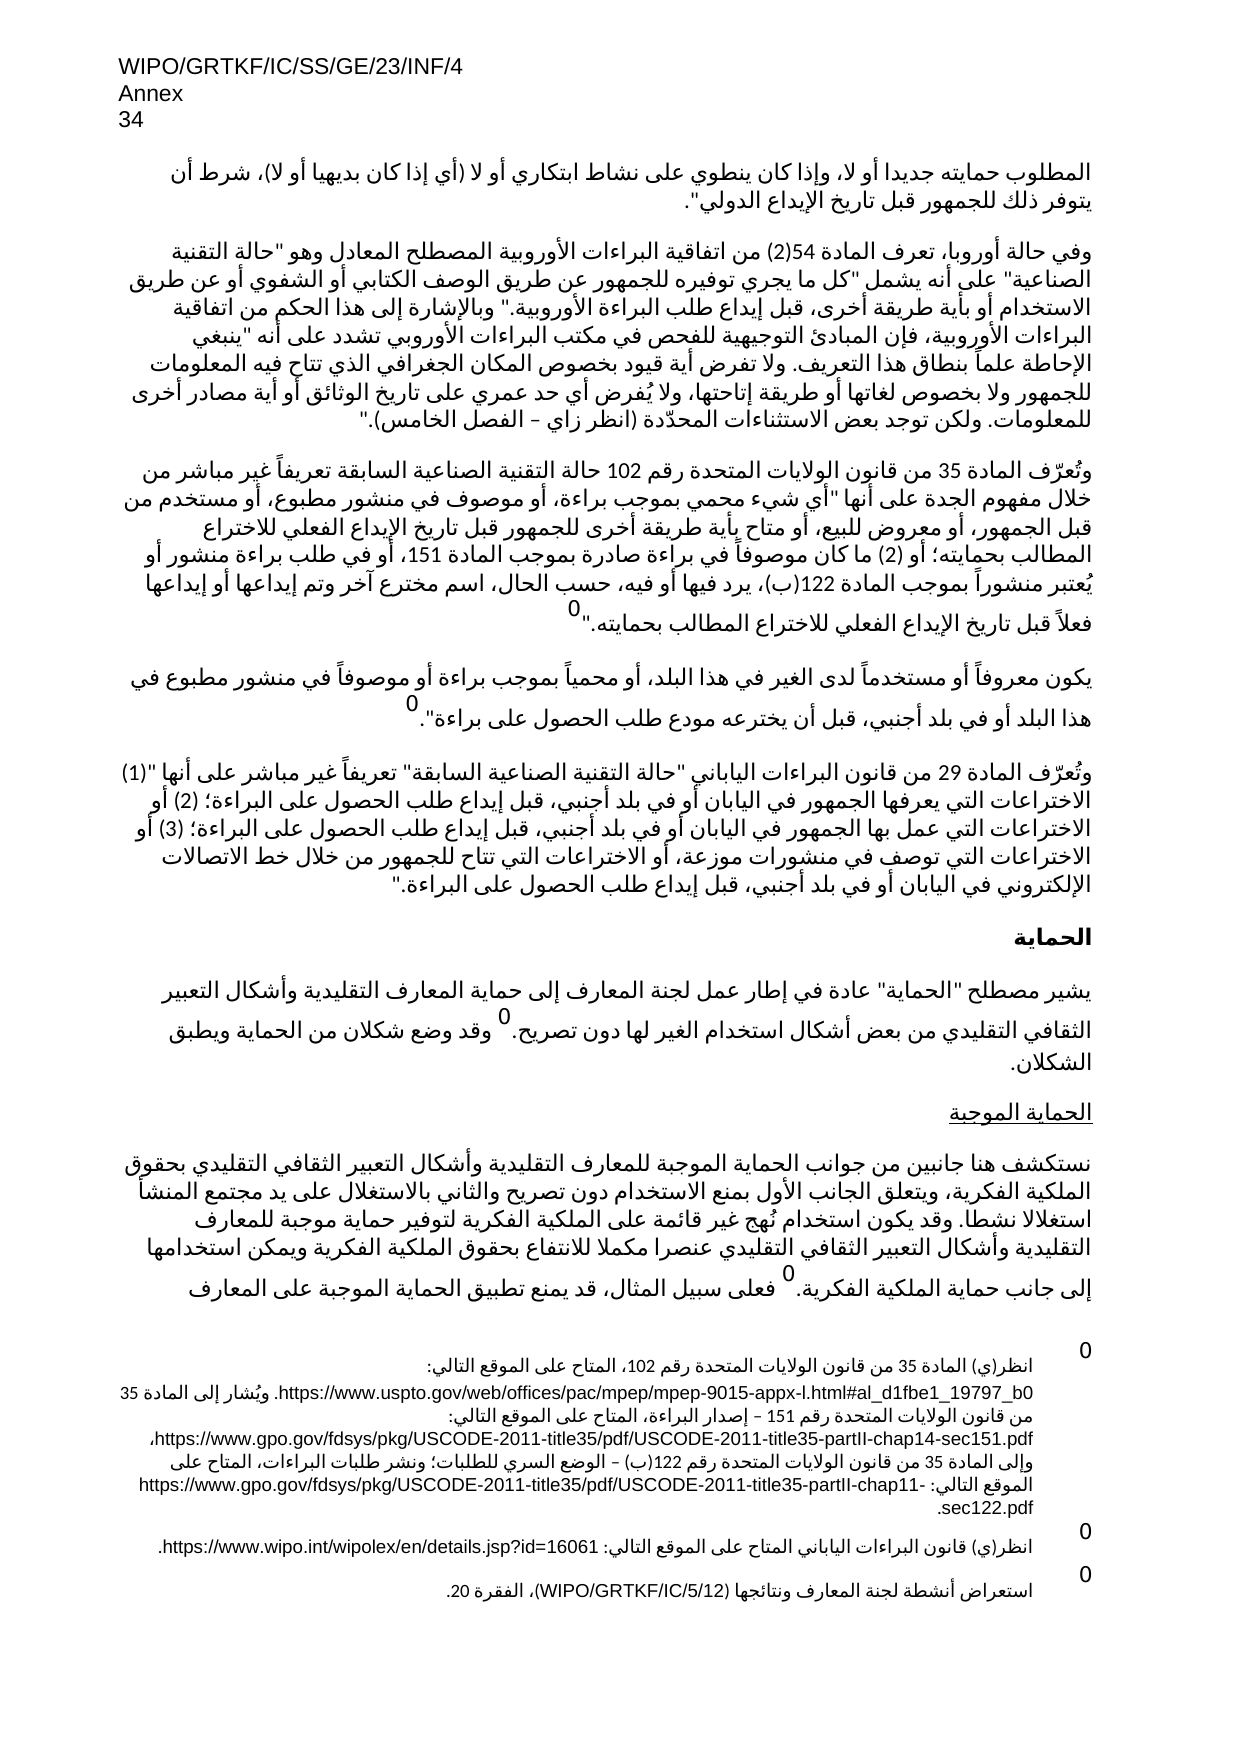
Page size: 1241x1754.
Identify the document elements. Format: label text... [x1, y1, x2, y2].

text يكون معروفاً أو مستخدماً لدى الغير في هذا البلد، أو محمياً بموجب براءة أو موصوفاً في منشور مطبوع في هذا البلد أو في بلد أجنبي، قبل أن يخترعه مودع طلب الحصول على براءة". [118, 663, 1092, 735]
text وفي حالة أوروبا، تعرف المادة 54(2) من اتفاقية البراءات الأوروبية المصطلح المعادل وهو "حالة التقنية الصناعية" على أنه يشمل "كل ما يجري توفيره للجمهور عن طريق الوصف الكتابي أو الشفوي أو عن طريق الاستخدام أو بأية طريقة أخرى، قبل إيداع طلب البراءة الأوروبية." وبالإشارة إلى هذا الحكم من اتفاقية البراءات الأوروبية، فإن المبادئ التوجيهية للفحص في مكتب البراءات الأوروبي تشدد على أنه "ينبغي الإحاطة علماً بنطاق هذا التعريف. ولا تفرض أية قيود بخصوص المكان الجغرافي الذي تتاح فيه المعلومات للجمهور ولا بخصوص لغاتها أو طريقة إتاحتها، ولا يُفرض أي حد عمري على تاريخ الوثائق أو أية مصادر أخرى للمعلومات. ولكن توجد بعض الاستثناءات المحدّدة (انظر زاي – الفصل الخامس)." [118, 237, 1092, 434]
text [118, 1149, 1092, 1305]
text يشير مصطلح "الحماية" عادة في إطار عمل لجنة المعارف إلى حماية المعارف التقليدية وأشكال التعبير الثقافي التقليدي من بعض أشكال استخدام الغير لها دون تصريح. وقد وضع شكلان من الحماية ويطبق الشكلان. [118, 976, 1092, 1076]
text وتُعرّف المادة 35 من قانون الولايات المتحدة رقم 102 حالة التقنية الصناعية السابقة تعريفاً غير مباشر من خلال مفهوم الجدة على أنها "أي شيء محمي بموجب براءة، أو موصوف في منشور مطبوع، أو مستخدم من قبل الجمهور، أو معروض للبيع، أو متاح بأية طريقة أخرى للجمهور قبل تاريخ الإيداع الفعلي للاختراع المطالب بحمايته؛ أو (2) ما كان موصوفاً في براءة صادرة بموجب المادة 151، أو في طلب براءة منشور أو يُعتبر منشوراً بموجب المادة 122(ب)، يرد فيها أو فيه، حسب الحال، اسم مخترع آخر وتم إيداعها أو إيداعها فعلاً قبل تاريخ الإيداع الفعلي للاختراع المطالب بحمايته." [118, 457, 1092, 640]
text الحماية الموجبة [118, 1098, 1092, 1127]
text وتُعرّف المادة 29 من قانون البراءات الياباني "حالة التقنية الصناعية السابقة" تعريفاً غير مباشر على أنها "(1) الاختراعات التي يعرفها الجمهور في اليابان أو في بلد أجنبي، قبل إيداع طلب الحصول على البراءة؛ (2) أو الاختراعات التي عمل بها الجمهور في اليابان أو في بلد أجنبي، قبل إيداع طلب الحصول على البراءة؛ (3) أو الاختراعات التي توصف في منشورات موزعة، أو الاختراعات التي تتاح للجمهور من خلال خط الاتصالات الإلكتروني في اليابان أو في بلد أجنبي، قبل إيداع طلب الحصول على البراءة." [118, 758, 1092, 898]
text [118, 158, 1092, 214]
subtitle الحماية [118, 923, 1092, 951]
